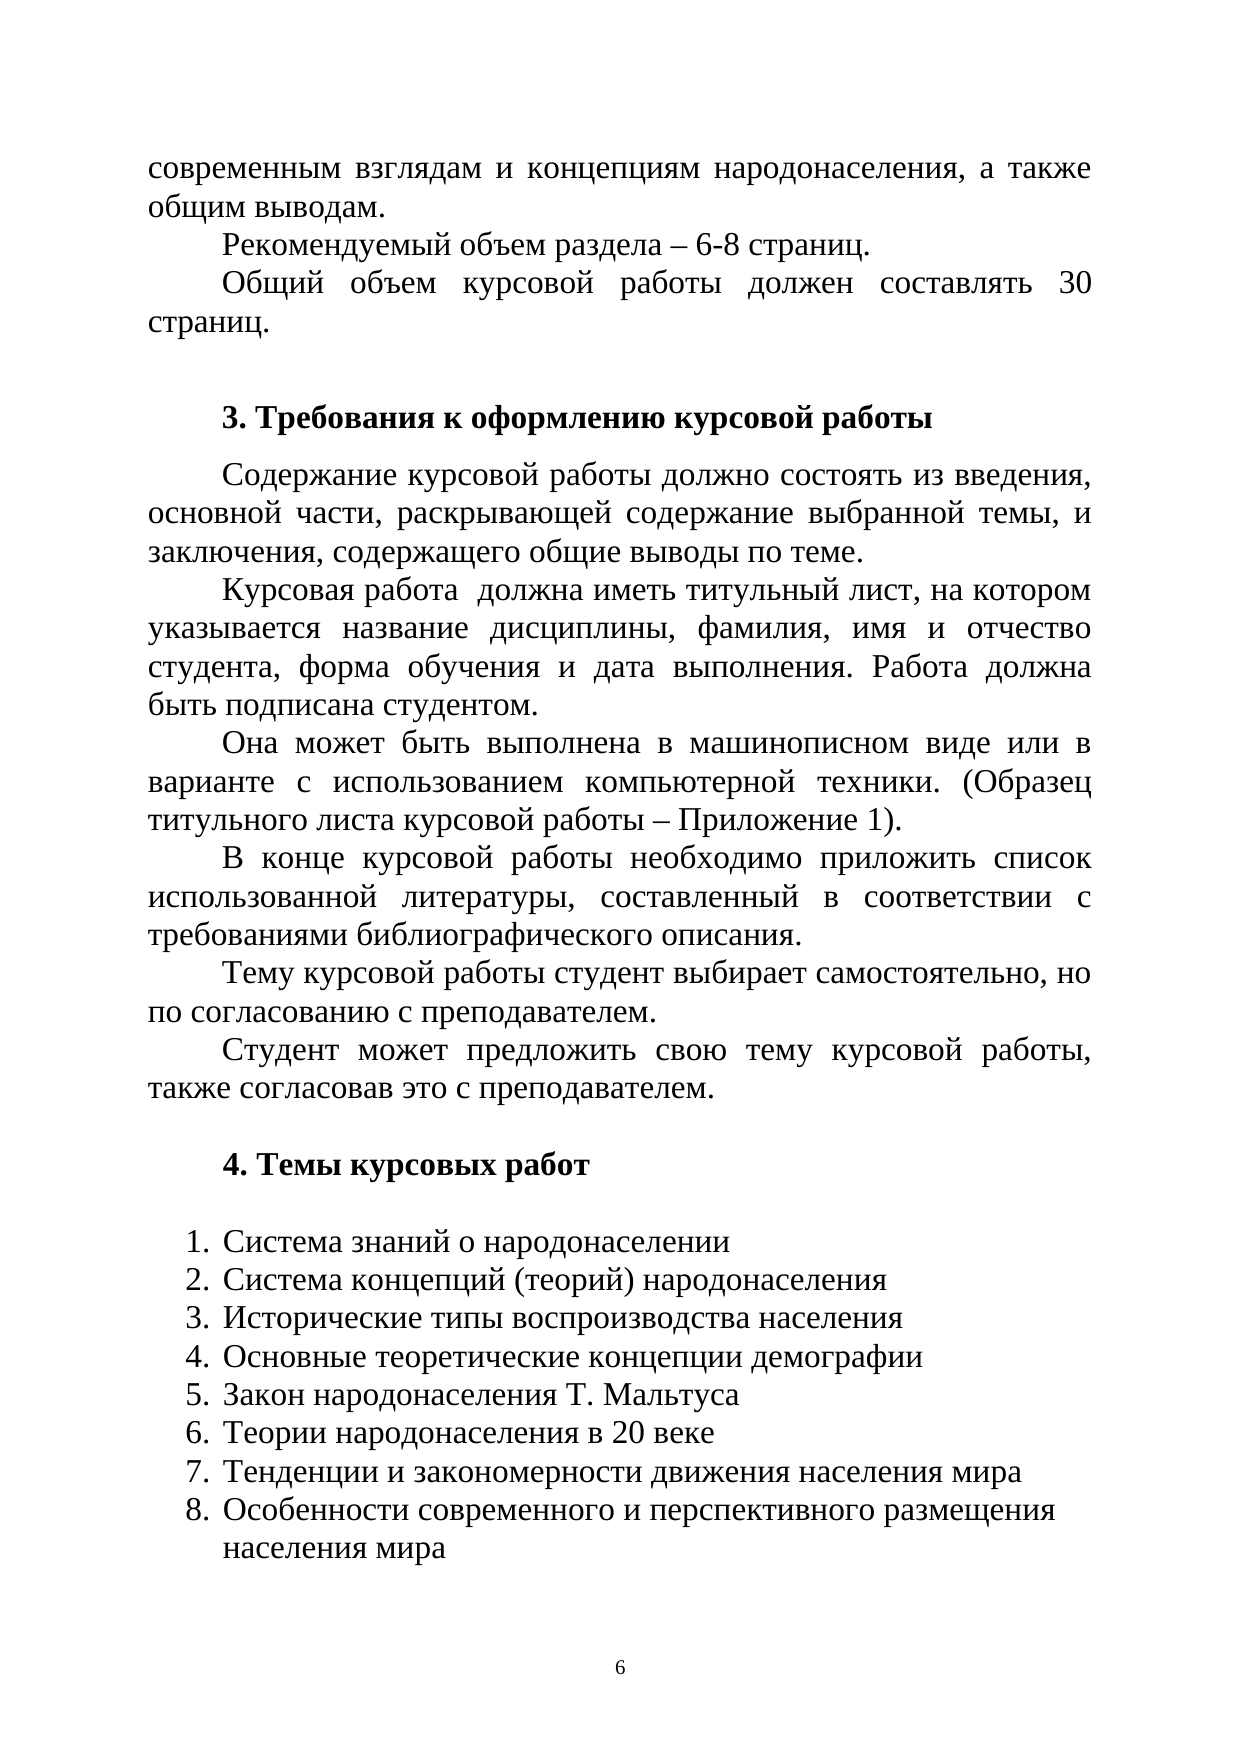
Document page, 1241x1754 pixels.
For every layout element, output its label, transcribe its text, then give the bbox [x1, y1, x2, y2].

text Содержание курсовой работы должно состоять из введения, основной части, раскрывающей содержание выбранной темы, и заключения, содержащего общие выводы по теме. [148, 454, 1092, 569]
list Закон народонаселения Т. Мальтуса [185, 1374, 1092, 1413]
list Теории народонаселения в 20 веке [185, 1413, 1092, 1451]
text Рекомендуемый объем раздела – 6-8 страниц. [148, 224, 1092, 263]
text Она может быть выполнена в машинописном виде или в варианте с использованием компьютерной техники. (Образец титульного листа курсовой работы – Приложение 1). [148, 723, 1092, 838]
list Система концепций (теорий) народонаселения [185, 1259, 1092, 1298]
text Курсовая работа должна иметь титульный лист, на котором указывается название дисциплины, фамилия, имя и отчество студента, форма обучения и дата выполнения. Работа должна быть подписана студентом. [148, 569, 1092, 723]
list Тенденции и закономерности движения населения мира [185, 1451, 1092, 1489]
list Исторические типы воспроизводства населения [185, 1298, 1092, 1336]
text Тему курсовой работы студент выбирает самостоятельно, но по согласованию с преподавателем. [148, 953, 1092, 1029]
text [148, 148, 1092, 224]
text Общий объем курсовой работы должен составлять 30 страниц. [148, 263, 1092, 339]
list Основные теоретические концепции демографии [185, 1336, 1092, 1374]
text 4. Темы курсовых работ [148, 1144, 1092, 1183]
text В конце курсовой работы необходимо приложить список использованной литературы, составленный в соответствии с требованиями библиографического описания. [148, 838, 1092, 953]
list Особенности современного и перспективного размещения населения мира [185, 1489, 1092, 1566]
text Студент может предложить свою тему курсовой работы, также согласовав это с преподавателем. [148, 1029, 1092, 1106]
text 3. Требования к оформлению курсовой работы [148, 397, 1092, 435]
list Система знаний о народонаселении [185, 1221, 1092, 1259]
